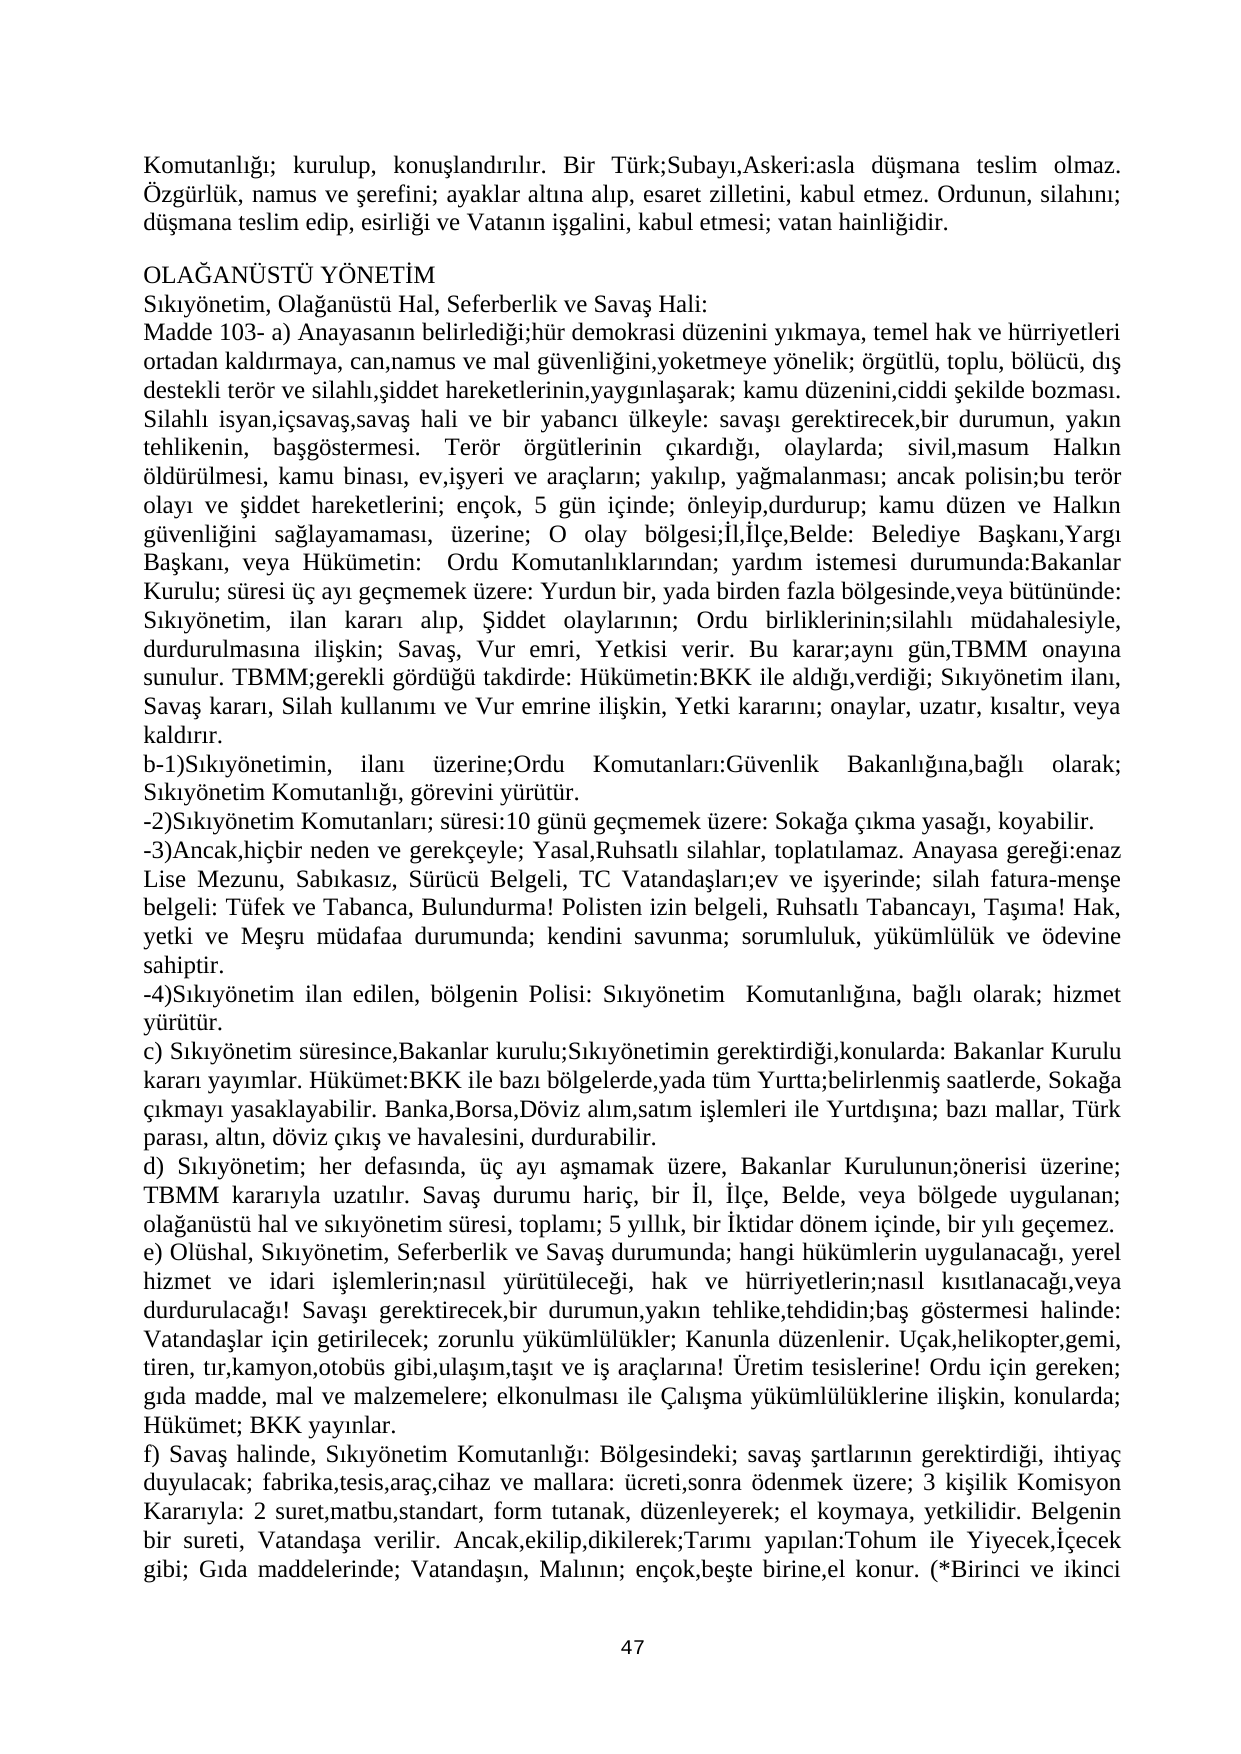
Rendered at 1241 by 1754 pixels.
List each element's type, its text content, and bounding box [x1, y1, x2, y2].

text -2)Sıkıyönetim Komutanları; süresi:10 günü geçmemek üzere: Sokağa çıkma yasağı, koyabilir. [143, 806, 1122, 835]
text -4)Sıkıyönetim ilan edilen, bölgenin Polisi: Sıkıyönetim Komutanlığına, bağlı olarak; hizmet yürütür. [143, 979, 1122, 1036]
text Sıkıyönetim, Olağanüstü Hal, Seferberlik ve Savaş Hali: [143, 289, 1122, 317]
text -3)Ancak,hiçbir neden ve gerekçeyle; Yasal,Ruhsatlı silahlar, toplatılamaz. Anayasa gereği:enaz Lise Mezunu, Sabıkasız, Sürücü Belgeli, TC Vatandaşları;ev ve işyerinde; silah fatura-menşe belgeli: Tüfek ve Tabanca, Bulundurma! Polisten izin belgeli, Ruhsatlı Tabancayı, Taşıma! Hak, yetki ve Meşru müdafaa durumunda; kendini savunma; sorumluluk, yükümlülük ve ödevine sahiptir. [143, 835, 1122, 979]
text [143, 150, 1122, 236]
text Madde 103- a) Anayasanın belirlediği;hür demokrasi düzenini yıkmaya, temel hak ve hürriyetleri ortadan kaldırmaya, can,namus ve mal güvenliğini,yoketmeye yönelik; örgütlü, toplu, bölücü, dış destekli terör ve silahlı,şiddet hareketlerinin,yaygınlaşarak; kamu düzenini,ciddi şekilde bozması. Silahlı isyan,içsavaş,savaş hali ve bir yabancı ülkeyle: savaşı gerektirecek,bir durumun, yakın tehlikenin, başgöstermesi. Terör örgütlerinin çıkardığı, olaylarda; sivil,masum Halkın öldürülmesi, kamu binası, ev,işyeri ve araçların; yakılıp, yağmalanması; ancak polisin;bu terör olayı ve şiddet hareketlerini; ençok, 5 gün içinde; önleyip,durdurup; kamu düzen ve Halkın güvenliğini sağlayamaması, üzerine; O olay bölgesi;İl,İlçe,Belde: Belediye Başkanı,Yargı Başkanı, veya Hükümetin: Ordu Komutanlıklarından; yardım istemesi durumunda:Bakanlar Kurulu; süresi üç ayı geçmemek üzere: Yurdun bir, yada birden fazla bölgesinde,veya bütününde: Sıkıyönetim, ilan kararı alıp, Şiddet olaylarının; Ordu birliklerinin;silahlı müdahalesiyle, durdurulmasına ilişkin; Savaş, Vur emri, Yetkisi verir. Bu karar;aynı gün,TBMM onayına sunulur. TBMM;gerekli gördüğü takdirde: Hükümetin:BKK ile aldığı,verdiği; Sıkıyönetim ilanı, Savaş kararı, Silah kullanımı ve Vur emrine ilişkin, Yetki kararını; onaylar, uzatır, kısaltır, veya kaldırır. [143, 317, 1122, 749]
text b-1)Sıkıyönetimin, ilanı üzerine;Ordu Komutanları:Güvenlik Bakanlığına,bağlı olarak; Sıkıyönetim Komutanlığı, görevini yürütür. [143, 749, 1122, 806]
text c) Sıkıyönetim süresince,Bakanlar kurulu;Sıkıyönetimin gerektirdiği,konularda: Bakanlar Kurulu kararı yayımlar. Hükümet:BKK ile bazı bölgelerde,yada tüm Yurtta;belirlenmiş saatlerde, Sokağa çıkmayı yasaklayabilir. Banka,Borsa,Döviz alım,satım işlemleri ile Yurtdışına; bazı mallar, Türk parası, altın, döviz çıkış ve havalesini, durdurabilir. [143, 1036, 1122, 1151]
text e) Olüshal, Sıkıyönetim, Seferberlik ve Savaş durumunda; hangi hükümlerin uygulanacağı, yerel hizmet ve idari işlemlerin;nasıl yürütüleceği, hak ve hürriyetlerin;nasıl kısıtlanacağı,veya durdurulacağı! Savaşı gerektirecek,bir durumun,yakın tehlike,tehdidin;baş göstermesi halinde: Vatandaşlar için getirilecek; zorunlu yükümlülükler; Kanunla düzenlenir. Uçak,helikopter,gemi, tiren, tır,kamyon,otobüs gibi,ulaşım,taşıt ve iş araçlarına! Üretim tesislerine! Ordu için gereken; gıda madde, mal ve malzemelere; elkonulması ile Çalışma yükümlülüklerine ilişkin, konularda; Hükümet; BKK yayınlar. [143, 1237, 1122, 1439]
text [143, 1439, 1122, 1582]
text d) Sıkıyönetim; her defasında, üç ayı aşmamak üzere, Bakanlar Kurulunun;önerisi üzerine; TBMM kararıyla uzatılır. Savaş durumu hariç, bir İl, İlçe, Belde, veya bölgede uygulanan; olağanüstü hal ve sıkıyönetim süresi, toplamı; 5 yıllık, bir İktidar dönem içinde, bir yılı geçemez. [143, 1151, 1122, 1237]
text OLAĞANÜSTÜ YÖNETİM [143, 260, 1122, 289]
